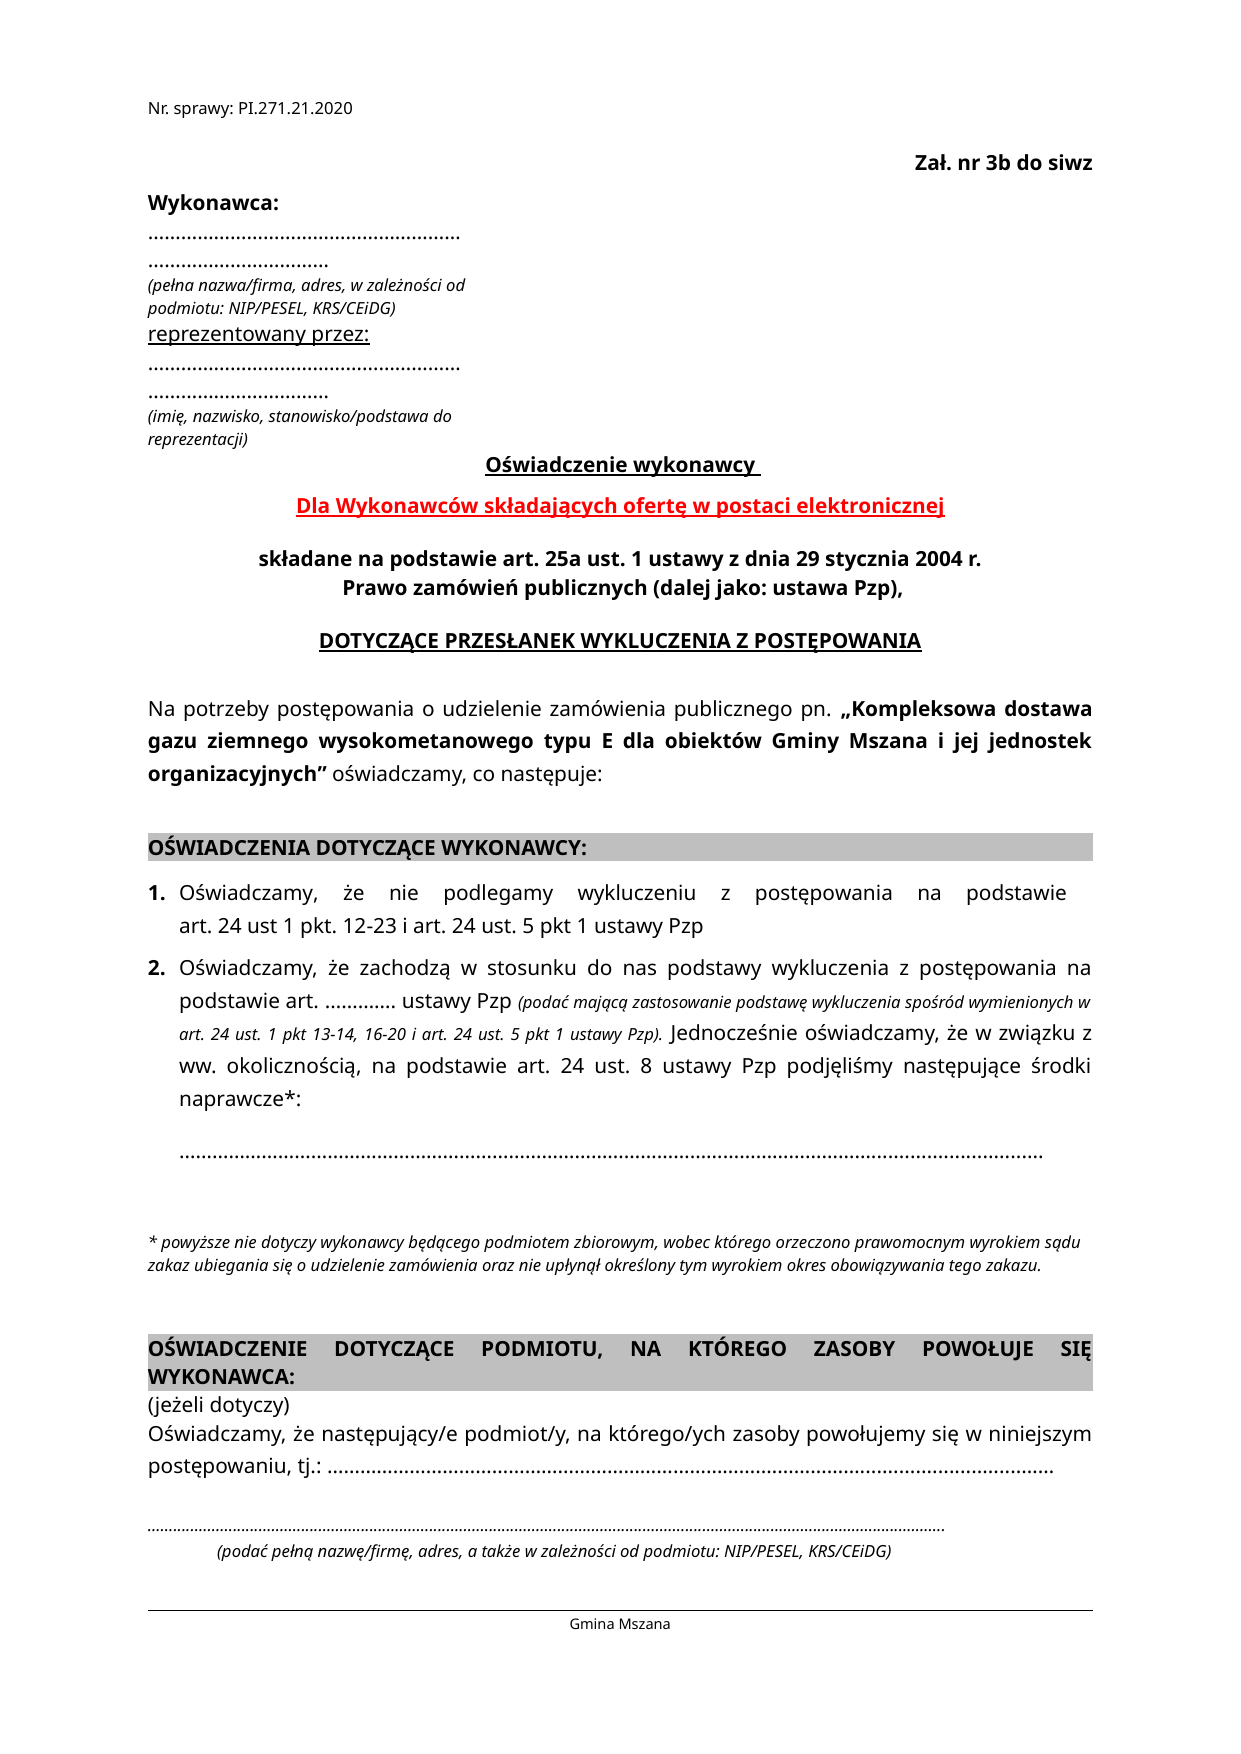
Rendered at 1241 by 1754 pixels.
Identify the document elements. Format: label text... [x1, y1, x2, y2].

list Oświadczamy, że zachodzą w stosunku do nas podstawy wykluczenia z postępowania na podstawie art. …………. ustawy Pzp (podać mającą zastosowanie podstawę wykluczenia spośród wymienionych w art. 24 ust. 1 pkt 13-14, 16-20 i art. 24 ust. 5 pkt 1 ustawy Pzp). Jednocześnie oświadczamy, że w związku z ww. okolicznością, na podstawie art. 24 ust. 8 ustawy Pzp podjęliśmy następujące środki naprawcze*: [148, 953, 1093, 1112]
text Dla Wykonawców składających ofertę w postaci elektronicznej [148, 491, 1093, 519]
text ……………………………………………………………………………… [148, 348, 472, 404]
text składane na podstawie art. 25a ust. 1 ustawy z dnia 29 stycznia 2004 r. [148, 544, 1093, 573]
text (imię, nazwisko, stanowisko/podstawa do reprezentacji) [148, 404, 472, 450]
text (pełna nazwa/firma, adres, w zależności od podmiotu: NIP/PESEL, KRS/CEiDG) [148, 274, 472, 319]
text ........................................................................................................................................................................................... [148, 1514, 1093, 1536]
text Prawo zamówień publicznych (dalej jako: ustawa Pzp), [148, 573, 1093, 601]
text (jeżeli dotyczy) [148, 1391, 1093, 1419]
list Oświadczamy, że nie podlegamy wykluczeniu z postępowania na podstawie art. 24 ust 1 pkt. 12-23 i art. 24 ust. 5 pkt 1 ustawy Pzp [148, 878, 1093, 939]
text reprezentowany przez: [148, 319, 1093, 348]
text Zał. nr 3b do siwz [148, 148, 1093, 176]
text ……………………………………………………………………………… [148, 217, 472, 274]
text ………………………………………………………………………………………………………………............................... [179, 1136, 1093, 1164]
text OŚWIADCZENIA DOTYCZĄCE WYKONAWCY: [148, 833, 1093, 861]
text OŚWIADCZENIE DOTYCZĄCE PODMIOTU, NA KTÓREGO ZASOBY POWOŁUJE SIĘ WYKONAWCA: [148, 1334, 1093, 1391]
text Oświadczamy, że następujący/e podmiot/y, na którego/ych zasoby powołujemy się w niniejszym postępowaniu, tj.: …………………………………………………………………….……………….............................…… [148, 1419, 1093, 1480]
text * powyższe nie dotyczy wykonawcy będącego podmiotem zbiorowym, wobec którego orzeczono prawomocnym wyrokiem sądu zakaz ubiegania się o udzielenie zamówienia oraz nie upłynął określony tym wyrokiem okres obowiązywania tego zakazu. [148, 1230, 1093, 1276]
text Wykonawca: [148, 188, 1093, 217]
text (podać pełną nazwę/firmę, adres, a także w zależności od podmiotu: NIP/PESEL, KRS/CEiDG) [148, 1540, 1093, 1562]
text Oświadczenie wykonawcy [148, 450, 1093, 478]
text DOTYCZĄCE PRZESŁANEK WYKLUCZENIA Z POSTĘPOWANIA [148, 626, 1093, 655]
text Na potrzeby postępowania o udzielenie zamówienia publicznego pn. „Kompleksowa dostawa gazu ziemnego wysokometanowego typu E dla obiektów Gminy Mszana i jej jednostek organizacyjnych” oświadczamy, co następuje: [148, 694, 1093, 787]
